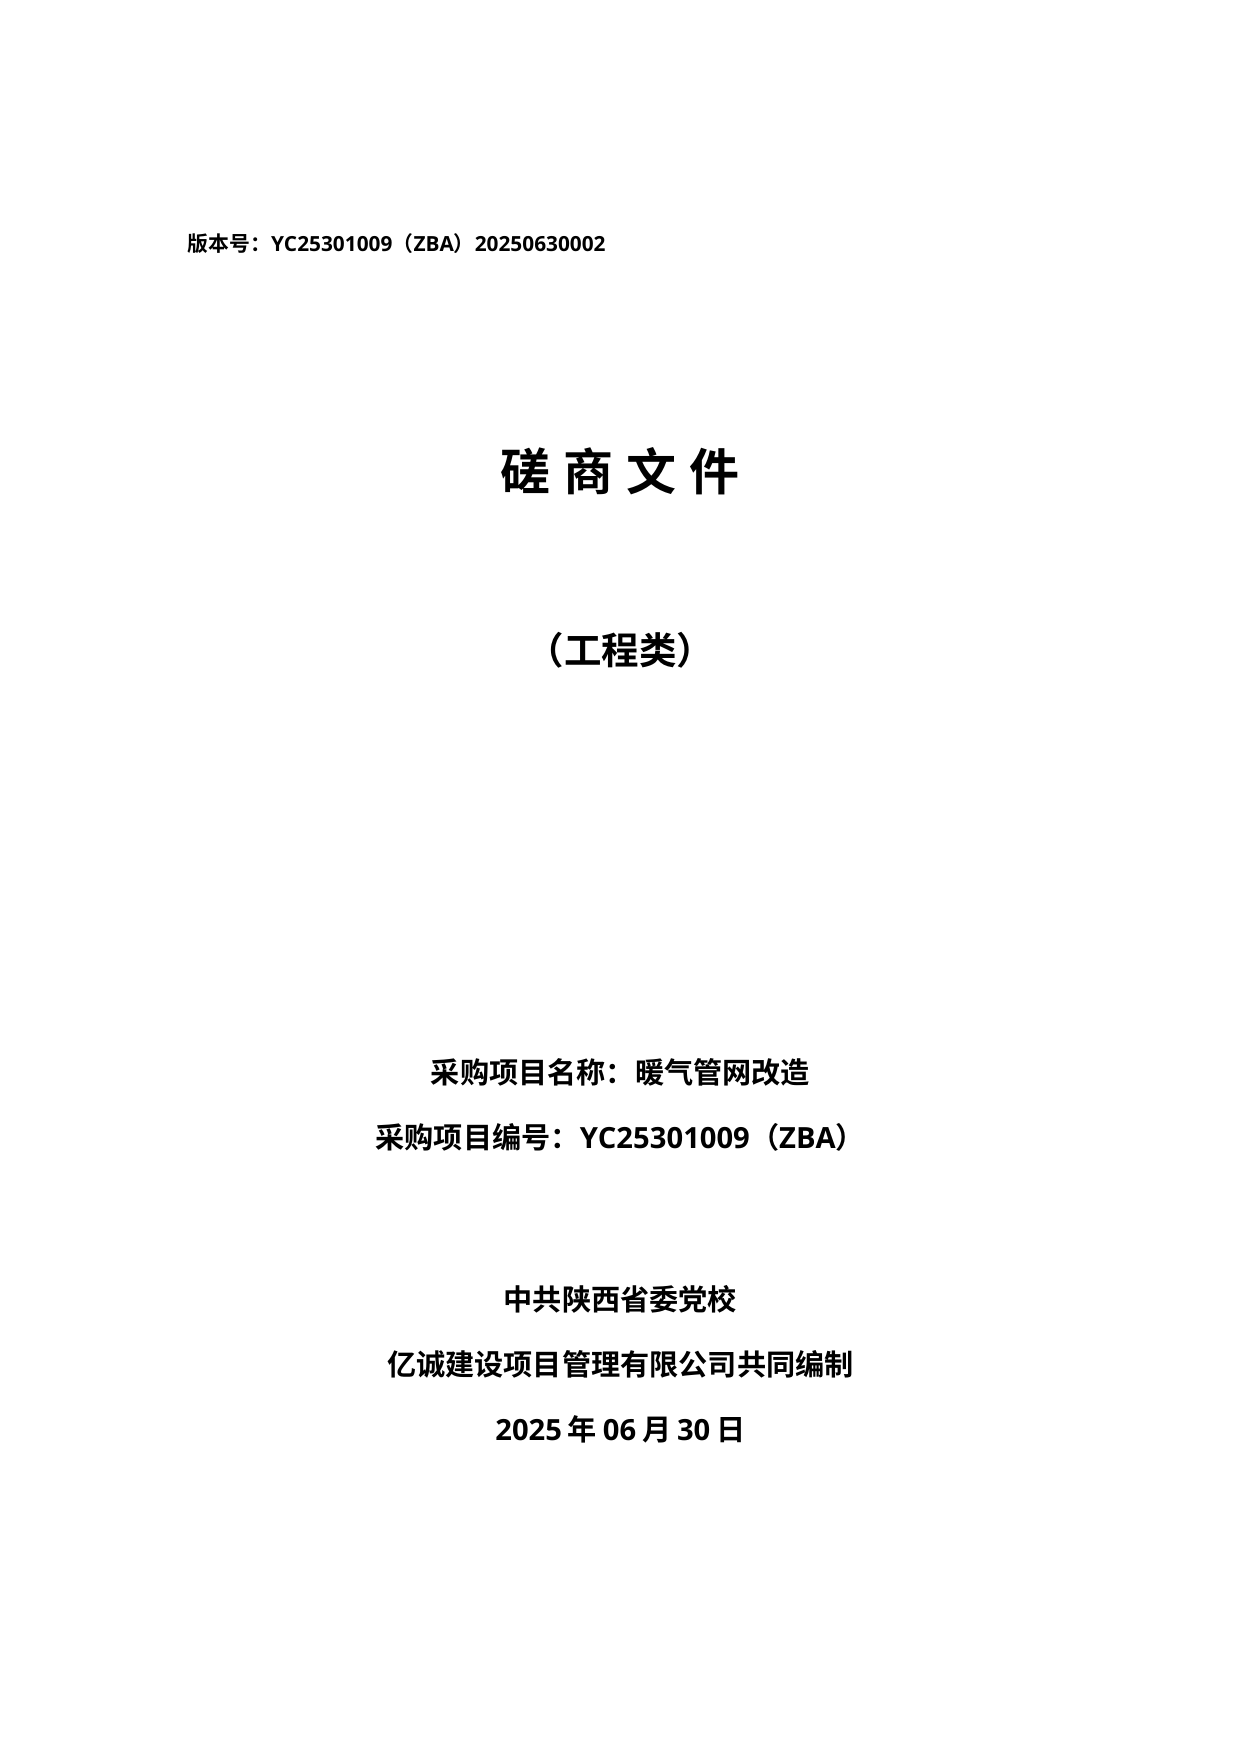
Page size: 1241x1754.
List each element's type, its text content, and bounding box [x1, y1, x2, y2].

text 采购项目名称：暖气管网改造 [187, 1039, 1053, 1104]
text （工程类） [187, 617, 1053, 1039]
text 磋 商 文 件 [187, 422, 1053, 617]
text 2025年06月30日 [187, 1397, 1053, 1462]
text 亿诚建设项目管理有限公司共同编制 [187, 1332, 1053, 1397]
text 中共陕西省委党校 [187, 1267, 1053, 1332]
text 版本号：YC25301009（ZBA）20250630002 [187, 227, 1053, 422]
text 采购项目编号：YC25301009（ZBA） [187, 1104, 1053, 1267]
